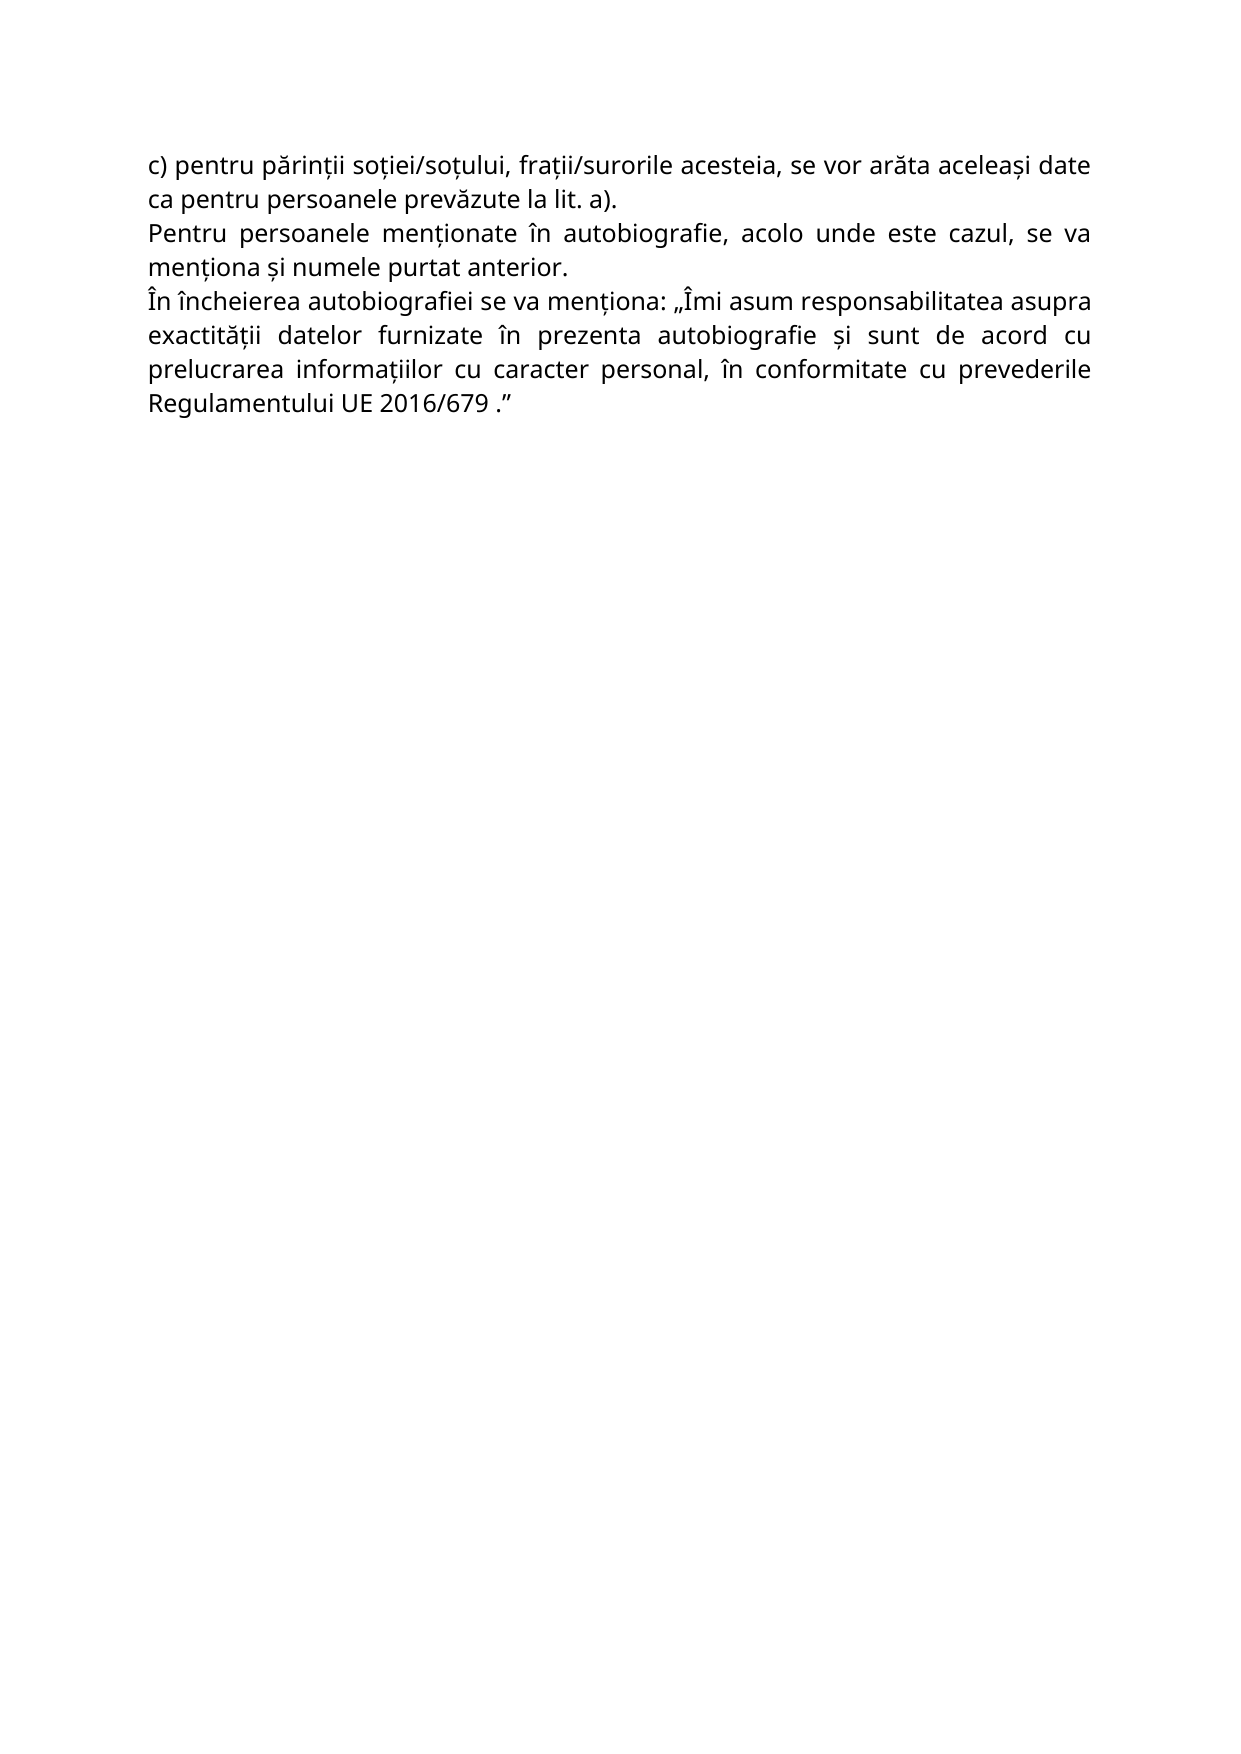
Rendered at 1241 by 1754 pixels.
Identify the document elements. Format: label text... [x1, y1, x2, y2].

text c) pentru părinţii soţiei/soţului, fraţii/surorile acesteia, se vor arăta aceleaşi date ca pentru persoanele prevăzute la lit. a). [148, 148, 1093, 216]
text În încheierea autobiografiei se va menţiona: „Îmi asum responsabilitatea asupra exactităţii datelor furnizate în prezenta autobiografie şi sunt de acord cu prelucrarea informaţiilor cu caracter personal, în conformitate cu prevederile Regulamentului UE 2016/679 .” [148, 284, 1093, 420]
text Pentru persoanele menţionate în autobiografie, acolo unde este cazul, se va menţiona şi numele purtat anterior. [148, 216, 1093, 284]
